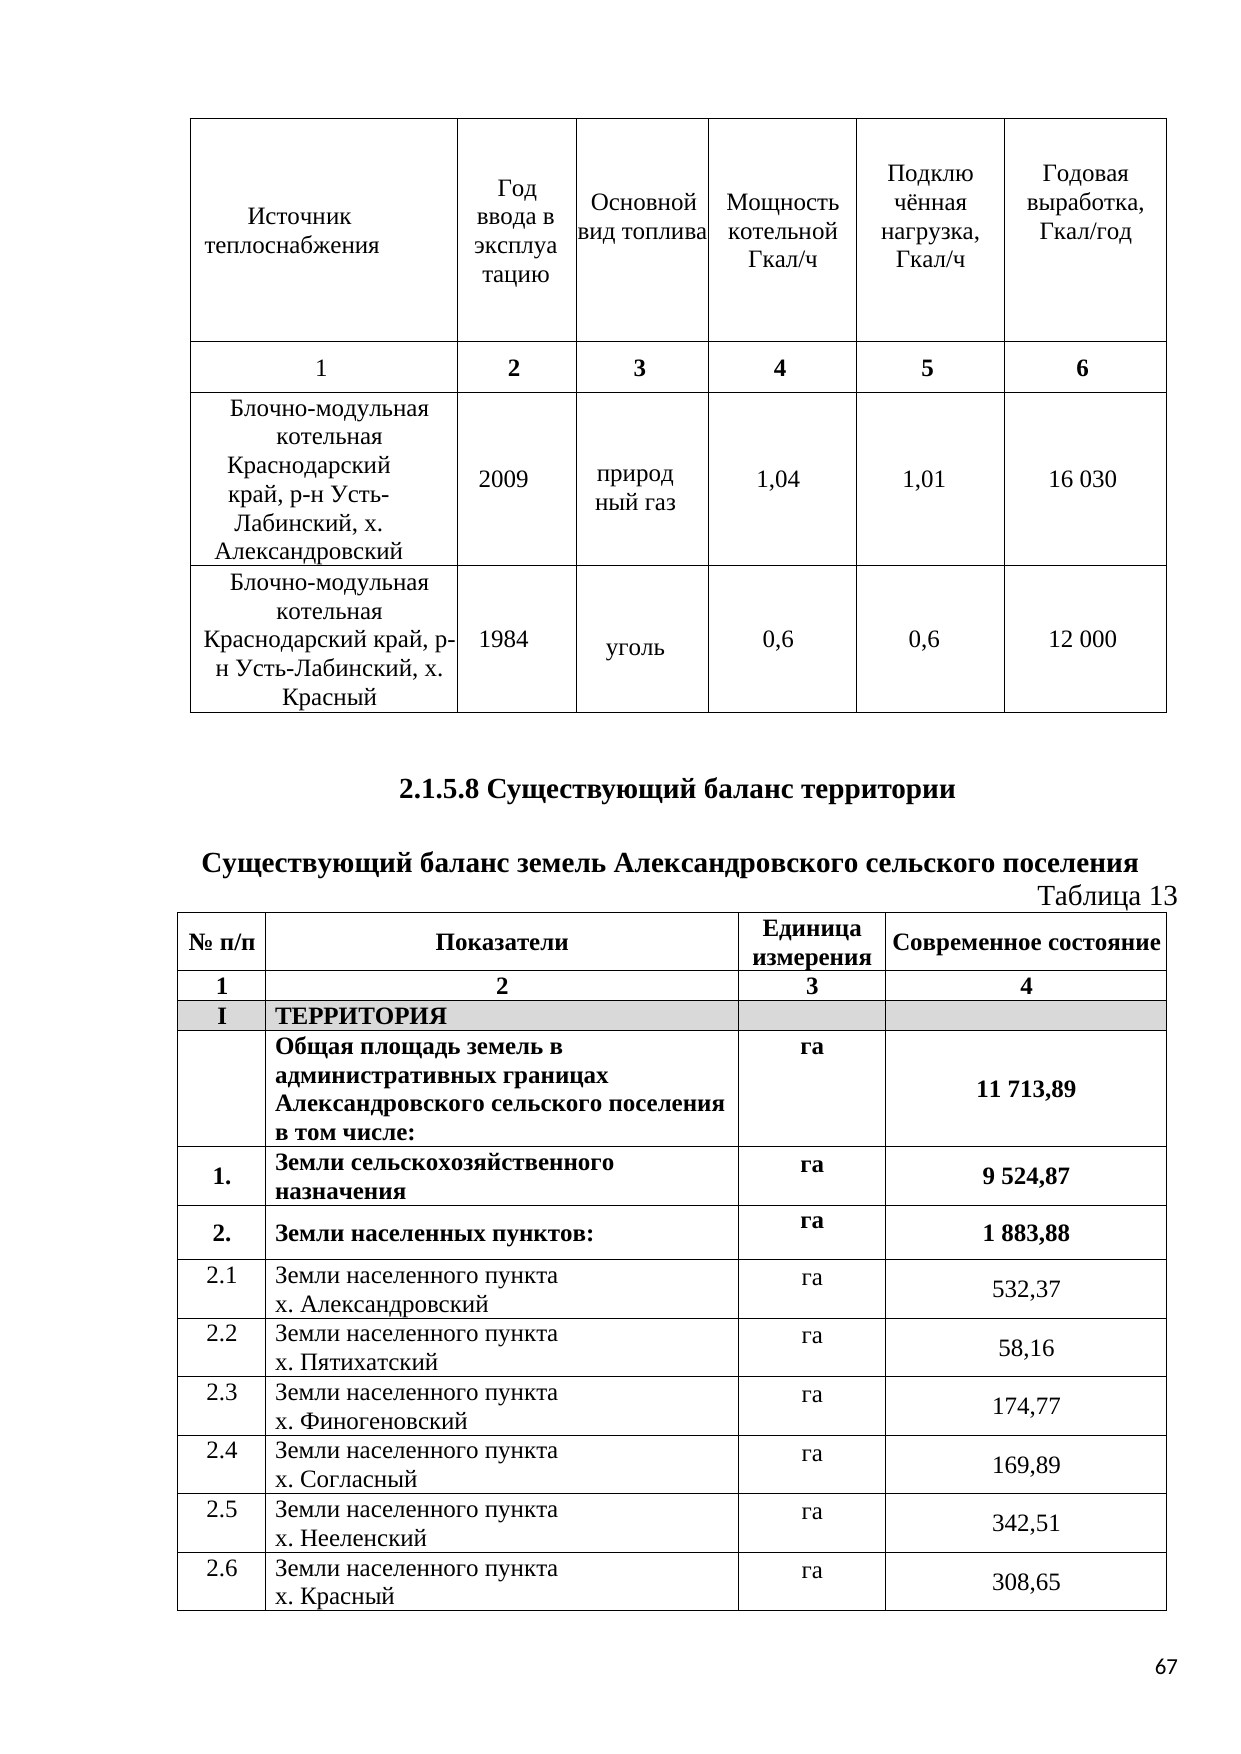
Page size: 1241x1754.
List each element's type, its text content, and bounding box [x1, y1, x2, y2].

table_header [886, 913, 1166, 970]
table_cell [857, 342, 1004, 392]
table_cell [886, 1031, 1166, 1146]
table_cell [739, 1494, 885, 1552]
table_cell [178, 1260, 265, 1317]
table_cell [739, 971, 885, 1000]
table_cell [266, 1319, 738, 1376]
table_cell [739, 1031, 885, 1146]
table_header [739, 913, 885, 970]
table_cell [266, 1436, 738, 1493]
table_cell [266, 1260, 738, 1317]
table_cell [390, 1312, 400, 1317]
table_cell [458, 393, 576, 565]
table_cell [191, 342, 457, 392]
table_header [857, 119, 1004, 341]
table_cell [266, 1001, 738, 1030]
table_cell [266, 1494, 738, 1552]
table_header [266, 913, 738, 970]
text Таблица 13 [177, 878, 1178, 912]
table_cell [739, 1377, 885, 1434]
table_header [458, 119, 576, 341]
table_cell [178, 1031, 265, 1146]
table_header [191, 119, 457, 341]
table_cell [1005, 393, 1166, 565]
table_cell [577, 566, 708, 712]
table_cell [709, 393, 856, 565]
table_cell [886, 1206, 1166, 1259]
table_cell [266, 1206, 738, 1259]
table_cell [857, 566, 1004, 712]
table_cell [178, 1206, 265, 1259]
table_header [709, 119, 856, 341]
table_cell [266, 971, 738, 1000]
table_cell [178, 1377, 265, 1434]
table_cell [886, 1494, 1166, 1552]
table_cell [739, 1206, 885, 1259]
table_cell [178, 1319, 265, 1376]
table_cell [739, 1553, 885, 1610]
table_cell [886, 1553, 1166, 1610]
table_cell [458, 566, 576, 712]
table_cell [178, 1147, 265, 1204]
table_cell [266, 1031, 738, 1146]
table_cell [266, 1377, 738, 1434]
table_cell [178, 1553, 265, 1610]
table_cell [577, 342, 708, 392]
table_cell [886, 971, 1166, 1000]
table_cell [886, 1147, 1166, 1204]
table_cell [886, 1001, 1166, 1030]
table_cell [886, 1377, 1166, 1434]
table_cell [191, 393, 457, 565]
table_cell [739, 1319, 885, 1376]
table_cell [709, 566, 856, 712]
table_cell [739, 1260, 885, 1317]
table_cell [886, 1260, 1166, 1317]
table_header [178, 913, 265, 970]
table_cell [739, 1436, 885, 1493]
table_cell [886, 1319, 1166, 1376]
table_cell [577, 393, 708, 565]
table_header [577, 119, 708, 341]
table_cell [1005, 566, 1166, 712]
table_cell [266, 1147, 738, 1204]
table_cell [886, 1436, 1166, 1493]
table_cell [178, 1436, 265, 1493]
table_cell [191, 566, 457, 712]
subtitle 2.1.5.8 Существующий баланс территории [177, 771, 1178, 805]
text Существующий баланс земель Александровского сельского поселения [177, 845, 1163, 878]
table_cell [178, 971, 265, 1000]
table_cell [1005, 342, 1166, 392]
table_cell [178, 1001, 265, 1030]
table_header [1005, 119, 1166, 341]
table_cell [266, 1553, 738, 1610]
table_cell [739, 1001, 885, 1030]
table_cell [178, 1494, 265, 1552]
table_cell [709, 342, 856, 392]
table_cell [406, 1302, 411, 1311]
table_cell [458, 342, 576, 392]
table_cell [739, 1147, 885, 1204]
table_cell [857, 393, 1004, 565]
